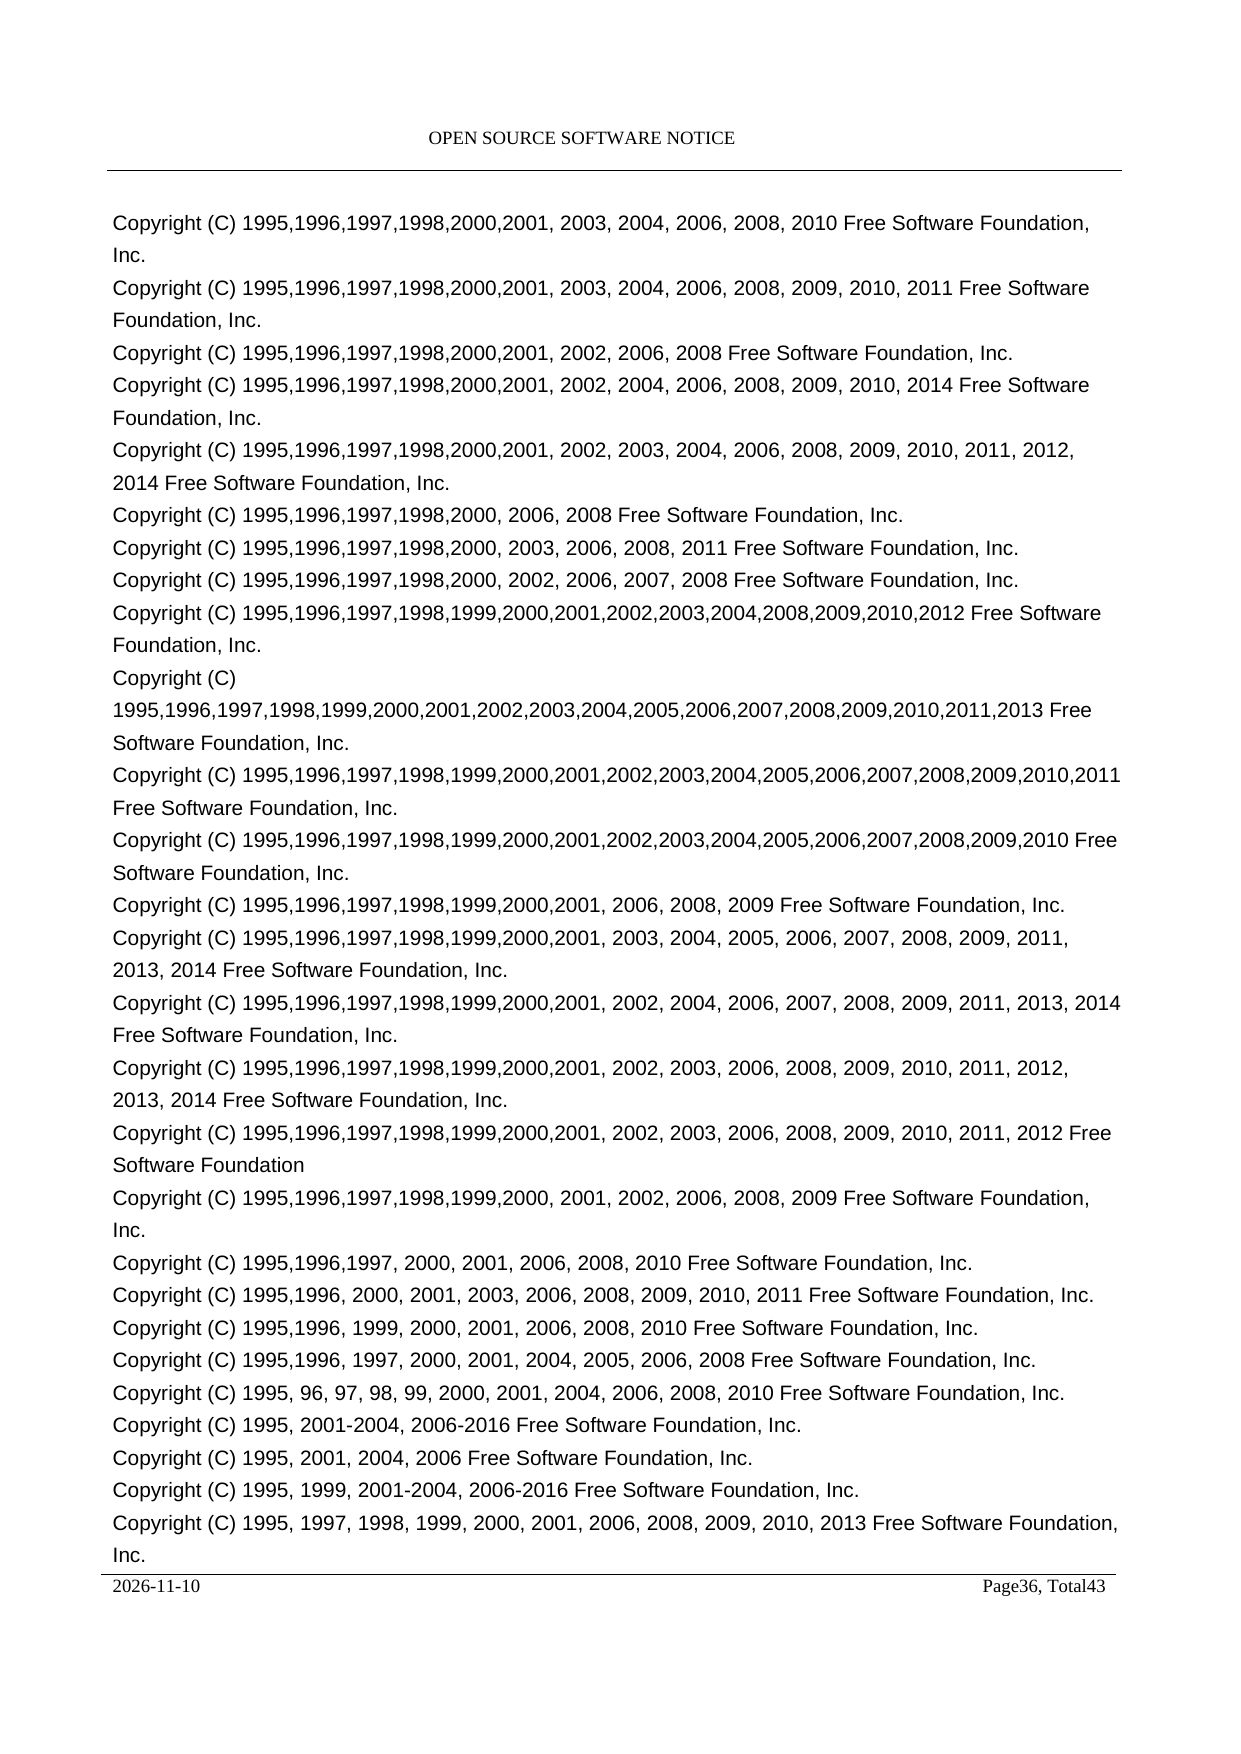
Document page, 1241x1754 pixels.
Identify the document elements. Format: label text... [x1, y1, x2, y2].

text Copyright (C) 1995,1996,1997,1998,2000,2001, 2002, 2003, 2004, 2006, 2008, 2009, 2010, 2011, 2012, 2014 Free Software Foundation, Inc. [112, 434, 1128, 499]
text Copyright (C) 1995, 2001, 2004, 2006 Free Software Foundation, Inc. [112, 1441, 1128, 1474]
text Copyright (C) 1995,1996,1997,1998,2000,2001, 2002, 2006, 2008 Free Software Foundation, Inc. [112, 336, 1128, 369]
text Copyright (C) 1995,1996,1997,1998,1999,2000,2001, 2006, 2008, 2009 Free Software Foundation, Inc. [112, 889, 1128, 921]
text Copyright (C) 1995,1996,1997,1998,1999,2000,2001,2002,2003,2004,2008,2009,2010,2012 Free Software Foundation, Inc. [112, 596, 1128, 661]
text Copyright (C) 1995,1996,1997, 2000, 2001, 2006, 2008, 2010 Free Software Foundation, Inc. [112, 1246, 1128, 1279]
text Copyright (C) 1995, 1999, 2001-2004, 2006-2016 Free Software Foundation, Inc. [112, 1474, 1128, 1506]
text Copyright (C) 1995,1996,1997,1998,1999,2000,2001, 2003, 2004, 2005, 2006, 2007, 2008, 2009, 2011, 2013, 2014 Free Software Foundation, Inc. [112, 921, 1128, 986]
text Copyright (C) 1995, 96, 97, 98, 99, 2000, 2001, 2004, 2006, 2008, 2010 Free Software Foundation, Inc. [112, 1376, 1128, 1409]
text Copyright (C) 1995,1996, 1999, 2000, 2001, 2006, 2008, 2010 Free Software Foundation, Inc. [112, 1311, 1128, 1344]
text Copyright (C) 1995,1996,1997,1998,2000, 2003, 2006, 2008, 2011 Free Software Foundation, Inc. [112, 531, 1128, 564]
text Copyright (C) 1995,1996, 1997, 2000, 2001, 2004, 2005, 2006, 2008 Free Software Foundation, Inc. [112, 1344, 1128, 1376]
text Copyright (C) 1995, 1997, 1998, 1999, 2000, 2001, 2006, 2008, 2009, 2010, 2013 Free Software Foundation, Inc. [112, 1506, 1128, 1571]
text Copyright (C) 1995,1996,1997,1998,1999,2000,2001,2002,2003,2004,2005,2006,2007,2008,2009,2010,2011,2013 Free Software Foundation, Inc. [112, 661, 1128, 759]
text Copyright (C) 1995,1996,1997,1998,1999,2000,2001, 2002, 2003, 2006, 2008, 2009, 2010, 2011, 2012 Free Software Foundation [112, 1116, 1128, 1181]
text Copyright (C) 1995,1996,1997,1998,2000,2001, 2003, 2004, 2006, 2008, 2009, 2010, 2011 Free Software Foundation, Inc. [112, 271, 1128, 336]
text Copyright (C) 1995,1996,1997,1998,1999,2000,2001, 2002, 2003, 2006, 2008, 2009, 2010, 2011, 2012, 2013, 2014 Free Software Foundation, Inc. [112, 1051, 1128, 1116]
text Copyright (C) 1995,1996,1997,1998,2000, 2006, 2008 Free Software Foundation, Inc. [112, 499, 1128, 531]
text Copyright (C) 1995,1996,1997,1998,1999,2000, 2001, 2002, 2006, 2008, 2009 Free Software Foundation, Inc. [112, 1181, 1128, 1246]
text Copyright (C) 1995,1996,1997,1998,2000, 2002, 2006, 2007, 2008 Free Software Foundation, Inc. [112, 564, 1128, 596]
text Copyright (C) 1995,1996,1997,1998,2000,2001, 2003, 2004, 2006, 2008, 2010 Free Software Foundation, Inc. [112, 206, 1128, 271]
text Copyright (C) 1995,1996,1997,1998,1999,2000,2001,2002,2003,2004,2005,2006,2007,2008,2009,2010 Free Software Foundation, Inc. [112, 824, 1128, 889]
text Copyright (C) 1995,1996,1997,1998,2000,2001, 2002, 2004, 2006, 2008, 2009, 2010, 2014 Free Software Foundation, Inc. [112, 369, 1128, 434]
text Copyright (C) 1995,1996, 2000, 2001, 2003, 2006, 2008, 2009, 2010, 2011 Free Software Foundation, Inc. [112, 1279, 1128, 1311]
text Copyright (C) 1995, 2001-2004, 2006-2016 Free Software Foundation, Inc. [112, 1409, 1128, 1441]
text Copyright (C) 1995,1996,1997,1998,1999,2000,2001,2002,2003,2004,2005,2006,2007,2008,2009,2010,2011 Free Software Foundation, Inc. [112, 759, 1128, 824]
text Copyright (C) 1995,1996,1997,1998,1999,2000,2001, 2002, 2004, 2006, 2007, 2008, 2009, 2011, 2013, 2014 Free Software Foundation, Inc. [112, 986, 1128, 1051]
